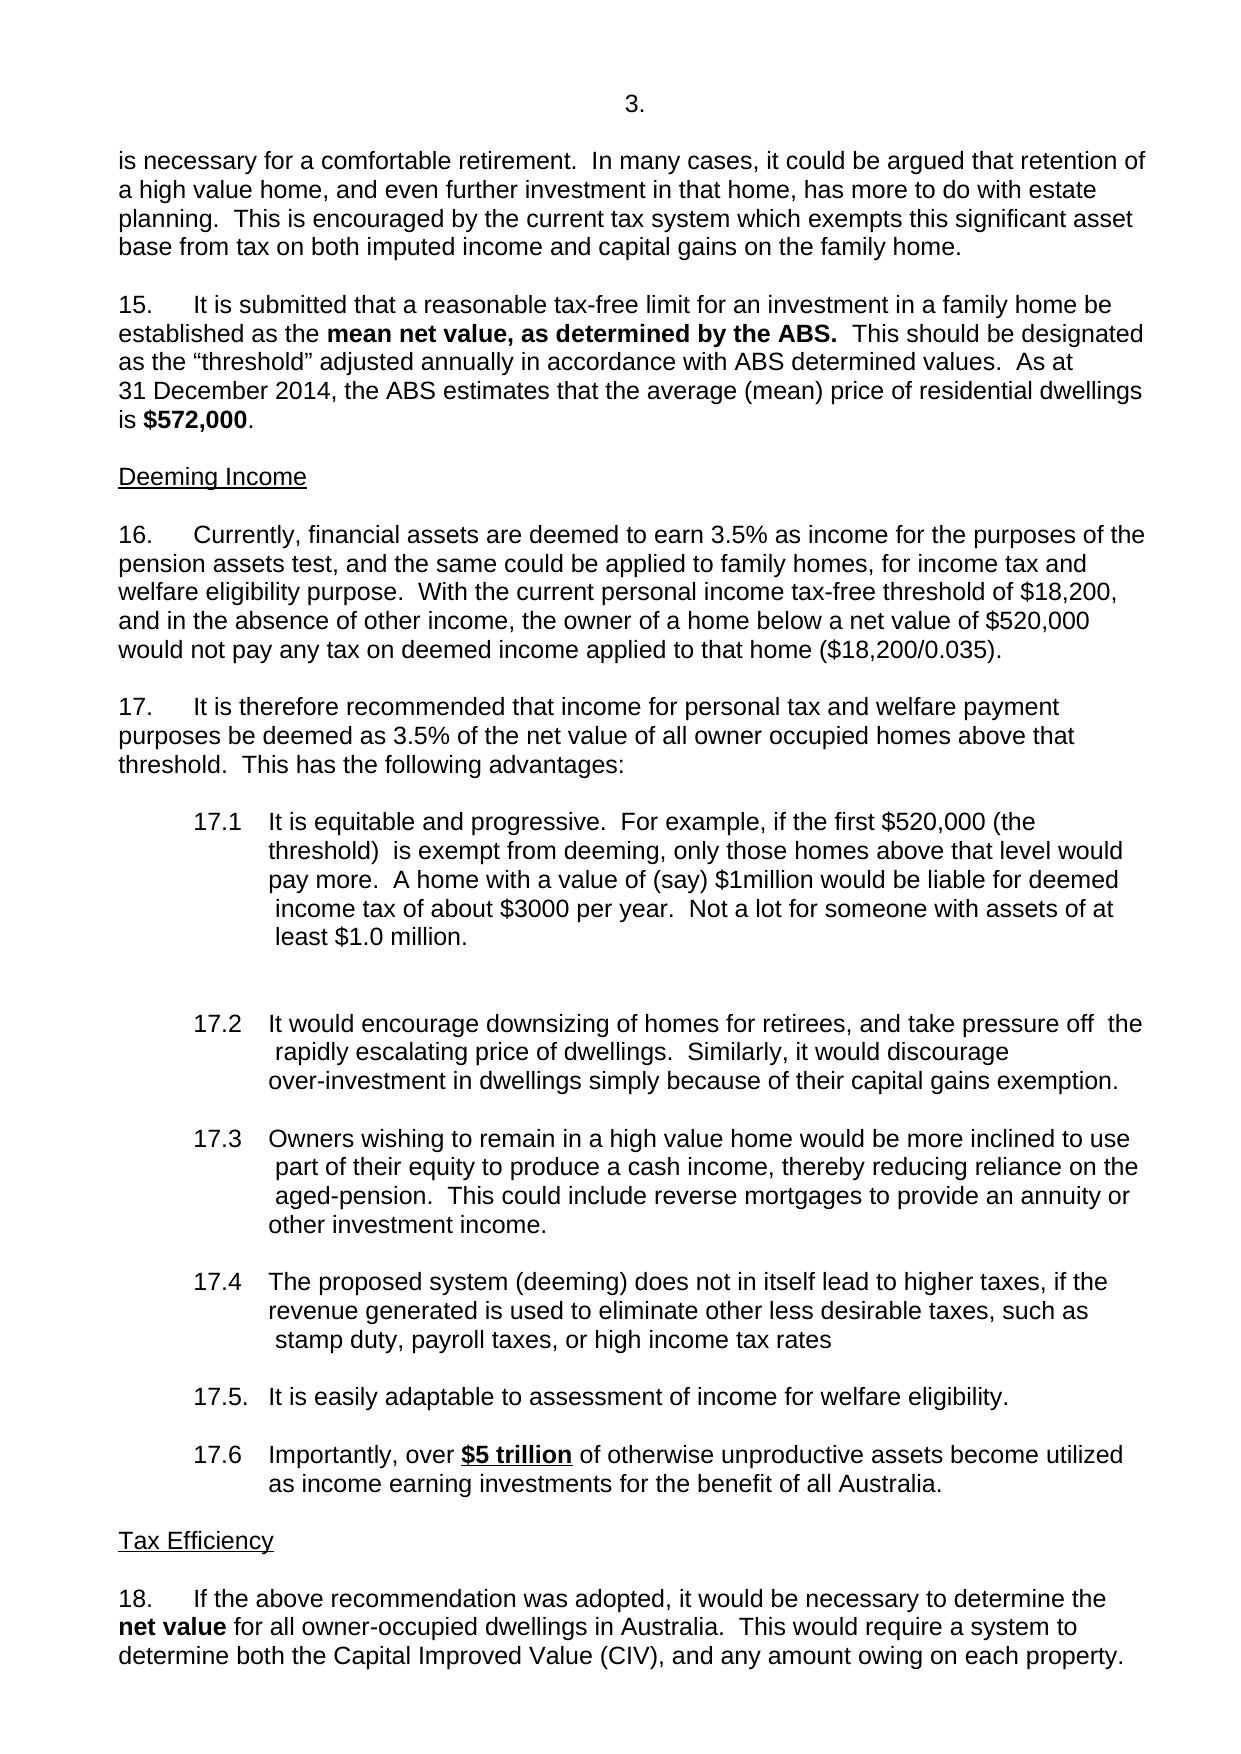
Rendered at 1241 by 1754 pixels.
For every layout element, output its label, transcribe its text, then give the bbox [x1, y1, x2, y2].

text 17.1 It is equitable and progressive. For example, if the first $520,000 (the threshold) is exempt from deeming, only those homes above that level would pay more. A home with a value of (say) $1million would be liable for deemed income tax of about $3000 per year. Not a lot for someone with assets of at least $1.0 million. [118, 807, 1152, 951]
text 17.2 It would encourage downsizing of homes for retirees, and take pressure off the rapidly escalating price of dwellings. Similarly, it would discourage over-investment in dwellings simply because of their capital gains exemption. [118, 1009, 1152, 1095]
text 16. Currently, financial assets are deemed to earn 3.5% as income for the purposes of the pension assets test, and the same could be applied to family homes, for income tax and welfare eligibility purpose. With the current personal income tax-free threshold of $18,200, and in the absence of other income, the owner of a home below a net value of $520,000 would not pay any tax on deemed income applied to that home ($18,200/0.035). [118, 520, 1152, 664]
text 17. It is therefore recommended that income for personal tax and welfare payment purposes be deemed as 3.5% of the net value of all owner occupied homes above that threshold. This has the following advantages: [118, 692, 1152, 779]
text Deeming Income [118, 462, 1152, 491]
text 17.3 Owners wishing to remain in a high value home would be more inclined to use part of their equity to produce a cash income, thereby reducing reliance on the aged-pension. This could include reverse mortgages to provide an annuity or other investment income. [118, 1124, 1152, 1239]
text 18. If the above recommendation was adopted, it would be necessary to determine the net value for all owner-occupied dwellings in Australia. This would require a system to determine both the Capital Improved Value (CIV), and any amount owing on each property. [118, 1584, 1152, 1670]
text 17.6 Importantly, over $5 trillion of otherwise unproductive assets become utilized as income earning investments for the benefit of all Australia. [118, 1440, 1152, 1497]
text 17.4 The proposed system (deeming) does not in itself lead to higher taxes, if the revenue generated is used to eliminate other less desirable taxes, such as stamp duty, payroll taxes, or high income tax rates [118, 1267, 1152, 1354]
text 3. [118, 89, 1152, 117]
text 31 December 2014, the ABS estimates that the average (mean) price of residential dwellings is $572,000. [118, 376, 1152, 434]
text 17.5. It is easily adaptable to assessment of income for welfare eligibility. [118, 1382, 1152, 1411]
text is necessary for a comfortable retirement. In many cases, it could be argued that retention of a high value home, and even further investment in that home, has more to do with estate planning. This is encouraged by the current tax system which exempts this significant asset base from tax on both imputed income and capital gains on the family home. [118, 146, 1152, 261]
text Tax Efficiency [118, 1526, 1152, 1555]
text 15. It is submitted that a reasonable tax-free limit for an investment in a family home be established as the mean net value, as determined by the ABS. This should be designated as the “threshold” adjusted annually in accordance with ABS determined values. As at [118, 290, 1152, 376]
